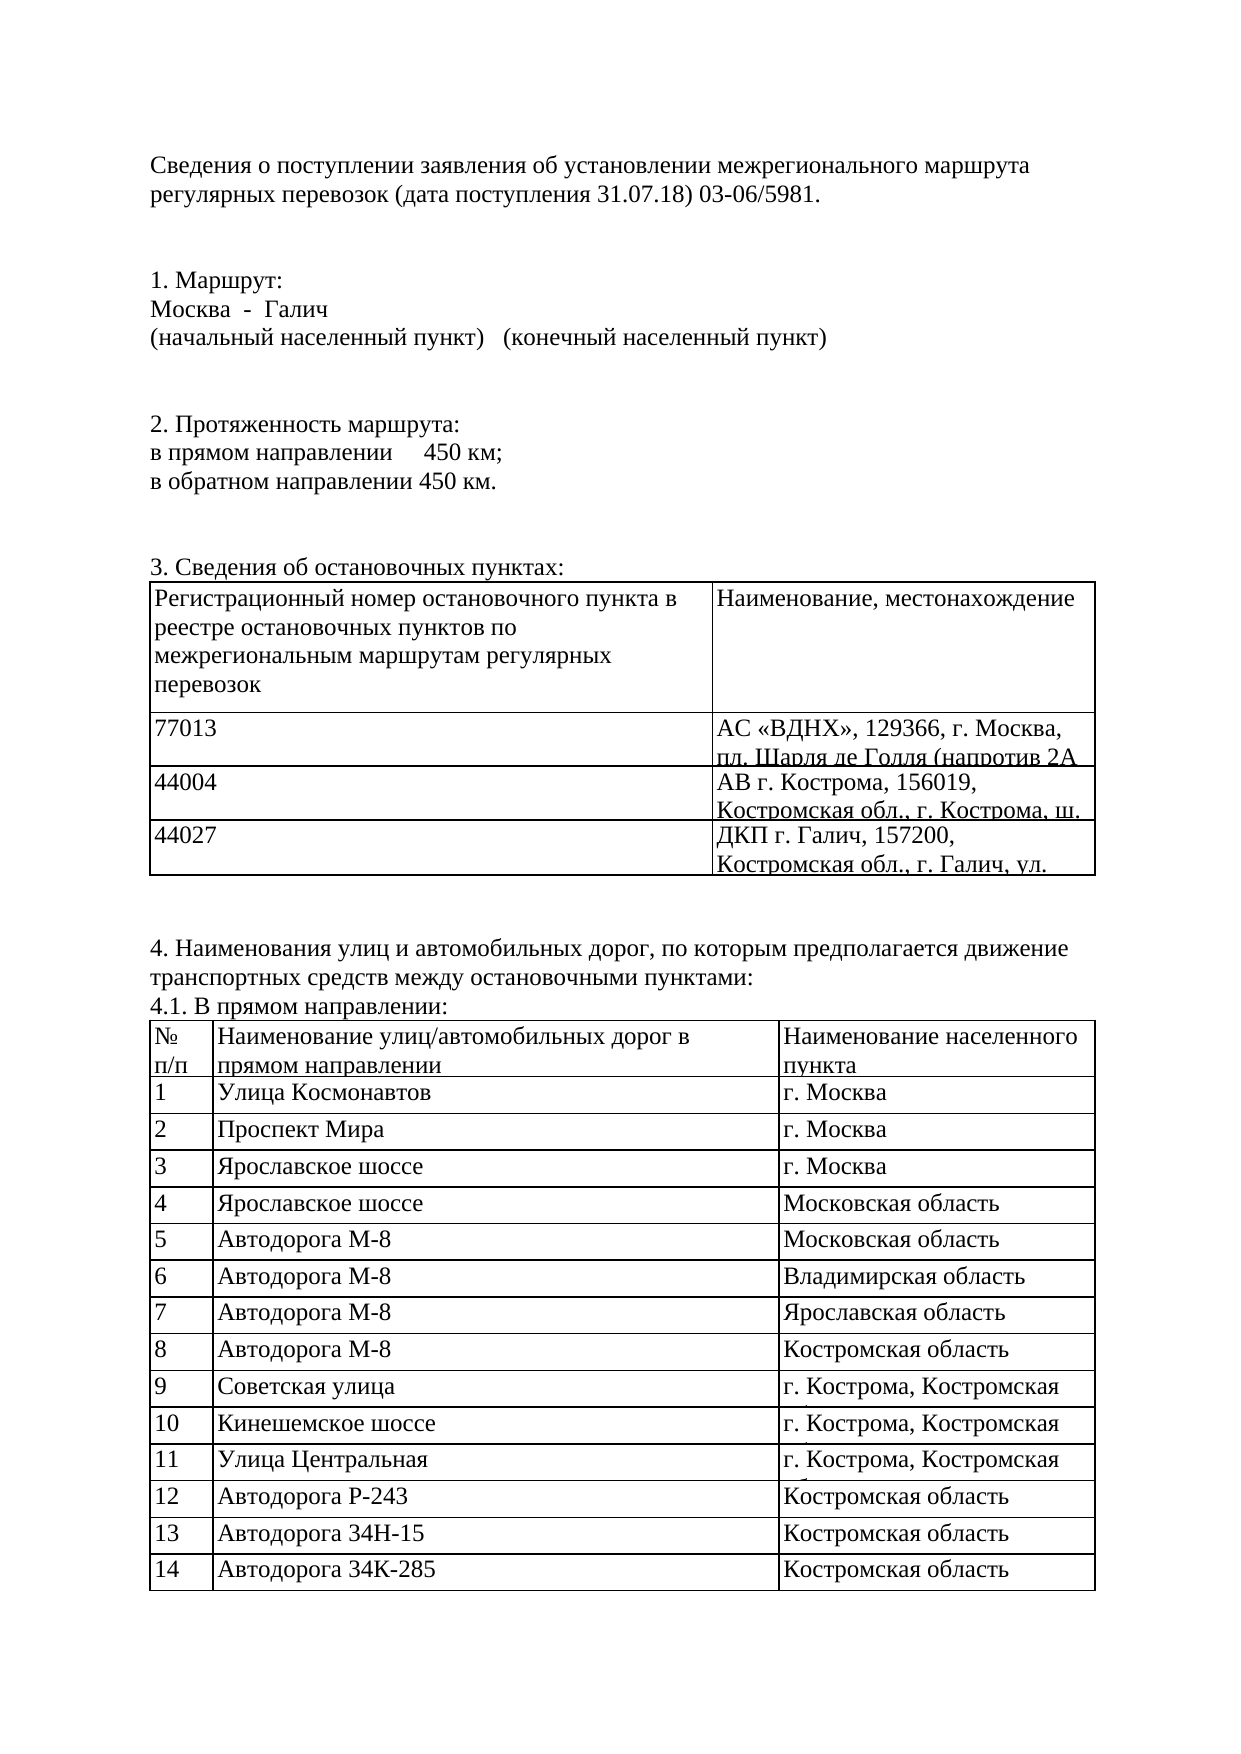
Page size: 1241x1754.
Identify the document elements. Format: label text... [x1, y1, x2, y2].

table_cell Автодорога М-8 [214, 1334, 778, 1369]
table_cell Улица Центральная [214, 1445, 778, 1480]
text в обратном направлении 450 км. [150, 466, 1090, 495]
table_cell 2 [151, 1114, 212, 1149]
table_cell Московская область [780, 1224, 1094, 1259]
table_cell Проспект Мира [214, 1114, 778, 1149]
text 1. Маршрут: [150, 265, 1090, 294]
table_cell 1 [151, 1077, 212, 1112]
table_cell 12 [151, 1481, 212, 1517]
table_cell 4 [151, 1188, 212, 1222]
table_cell ДКП г. Галич, 157200, Костромская обл., г. Галич, ул. Касаткиной, д. 1 [713, 821, 1094, 874]
table_cell Автодорога М-8 [214, 1298, 778, 1333]
table_cell 6 [151, 1261, 212, 1296]
table_cell Костромская область [780, 1481, 1094, 1517]
table_cell Московская область [780, 1188, 1094, 1222]
table_cell 7 [151, 1298, 212, 1333]
table_cell 44004 [151, 767, 712, 819]
table_cell г. Кострома, Костромская область [780, 1445, 1094, 1480]
table_header Наименование населенного пункта [780, 1021, 1094, 1076]
table_cell АВ г. Кострома, 156019, Костромская обл., г. Кострома, ш. Кинешемское, д. 21 [713, 767, 1094, 819]
table_cell Владимирская область [780, 1261, 1094, 1296]
table_cell 44027 [151, 821, 712, 874]
table_header Наименование улиц/автомобильных дорог в прямом направлении [214, 1021, 778, 1076]
table_cell Автодорога 34Н-15 [214, 1518, 778, 1553]
table_cell Улица Космонавтов [214, 1077, 778, 1112]
table_cell г. Кострома, Костромская область [780, 1408, 1094, 1443]
table_cell Автодорога М-8 [214, 1224, 778, 1259]
table_cell АС «ВДНХ», 129366, г. Москва, пл. Шарля де Голля (напротив 2А по ул. Космонавтов) [713, 713, 1094, 765]
table_cell г. Москва [780, 1114, 1094, 1149]
table_cell Костромская область [780, 1518, 1094, 1553]
table_cell Ярославское шоссе [214, 1151, 778, 1186]
table_cell г. Москва [780, 1151, 1094, 1186]
text (начальный населенный пункт) (конечный населенный пункт) [150, 322, 1090, 351]
table_header Регистрационный номер остановочного пункта в реестре остановочных пунктов по межрегиональным маршрутам регулярных перевозок [151, 583, 712, 711]
table_cell 10 [151, 1408, 212, 1443]
table_cell 5 [151, 1224, 212, 1259]
text Москва - Галич [150, 294, 1090, 322]
table_cell 14 [151, 1555, 212, 1590]
table_cell 9 [151, 1371, 212, 1406]
table_cell 77013 [151, 713, 712, 765]
table_cell Ярославское шоссе [214, 1188, 778, 1222]
table_cell Автодорога Р-243 [214, 1481, 778, 1517]
table_cell Костромская область [780, 1334, 1094, 1369]
table_header № п/п [151, 1021, 212, 1076]
table_cell 3 [151, 1151, 212, 1186]
text в прямом направлении 450 км; [150, 437, 1090, 466]
table_cell Кинешемское шоссе [214, 1408, 778, 1443]
text 4.1. В прямом направлении: [150, 991, 1090, 1019]
table_cell Автодорога 34К-285 [214, 1555, 778, 1590]
text 2. Протяженность маршрута: [150, 409, 1090, 437]
table_cell 11 [151, 1445, 212, 1480]
table_cell Советская улица [214, 1371, 778, 1406]
text 3. Сведения об остановочных пунктах: [150, 552, 1090, 581]
table_cell г. Кострома, Костромская область [780, 1371, 1094, 1406]
text Сведения о поступлении заявления об установлении межрегионального маршрута регулярных перевозок (дата поступления 31.07.18) 03-06/5981. [150, 150, 1090, 207]
table_cell Автодорога М-8 [214, 1261, 778, 1296]
text 4. Наименования улиц и автомобильных дорог, по которым предполагается движение транспортных средств между остановочными пунктами: [150, 933, 1090, 991]
table_header Наименование, местонахождение [713, 583, 1094, 711]
table_cell 8 [151, 1334, 212, 1369]
table_cell Ярославская область [780, 1298, 1094, 1333]
table_cell г. Москва [780, 1077, 1094, 1112]
table_cell 13 [151, 1518, 212, 1553]
table_cell Костромская область [780, 1555, 1094, 1590]
